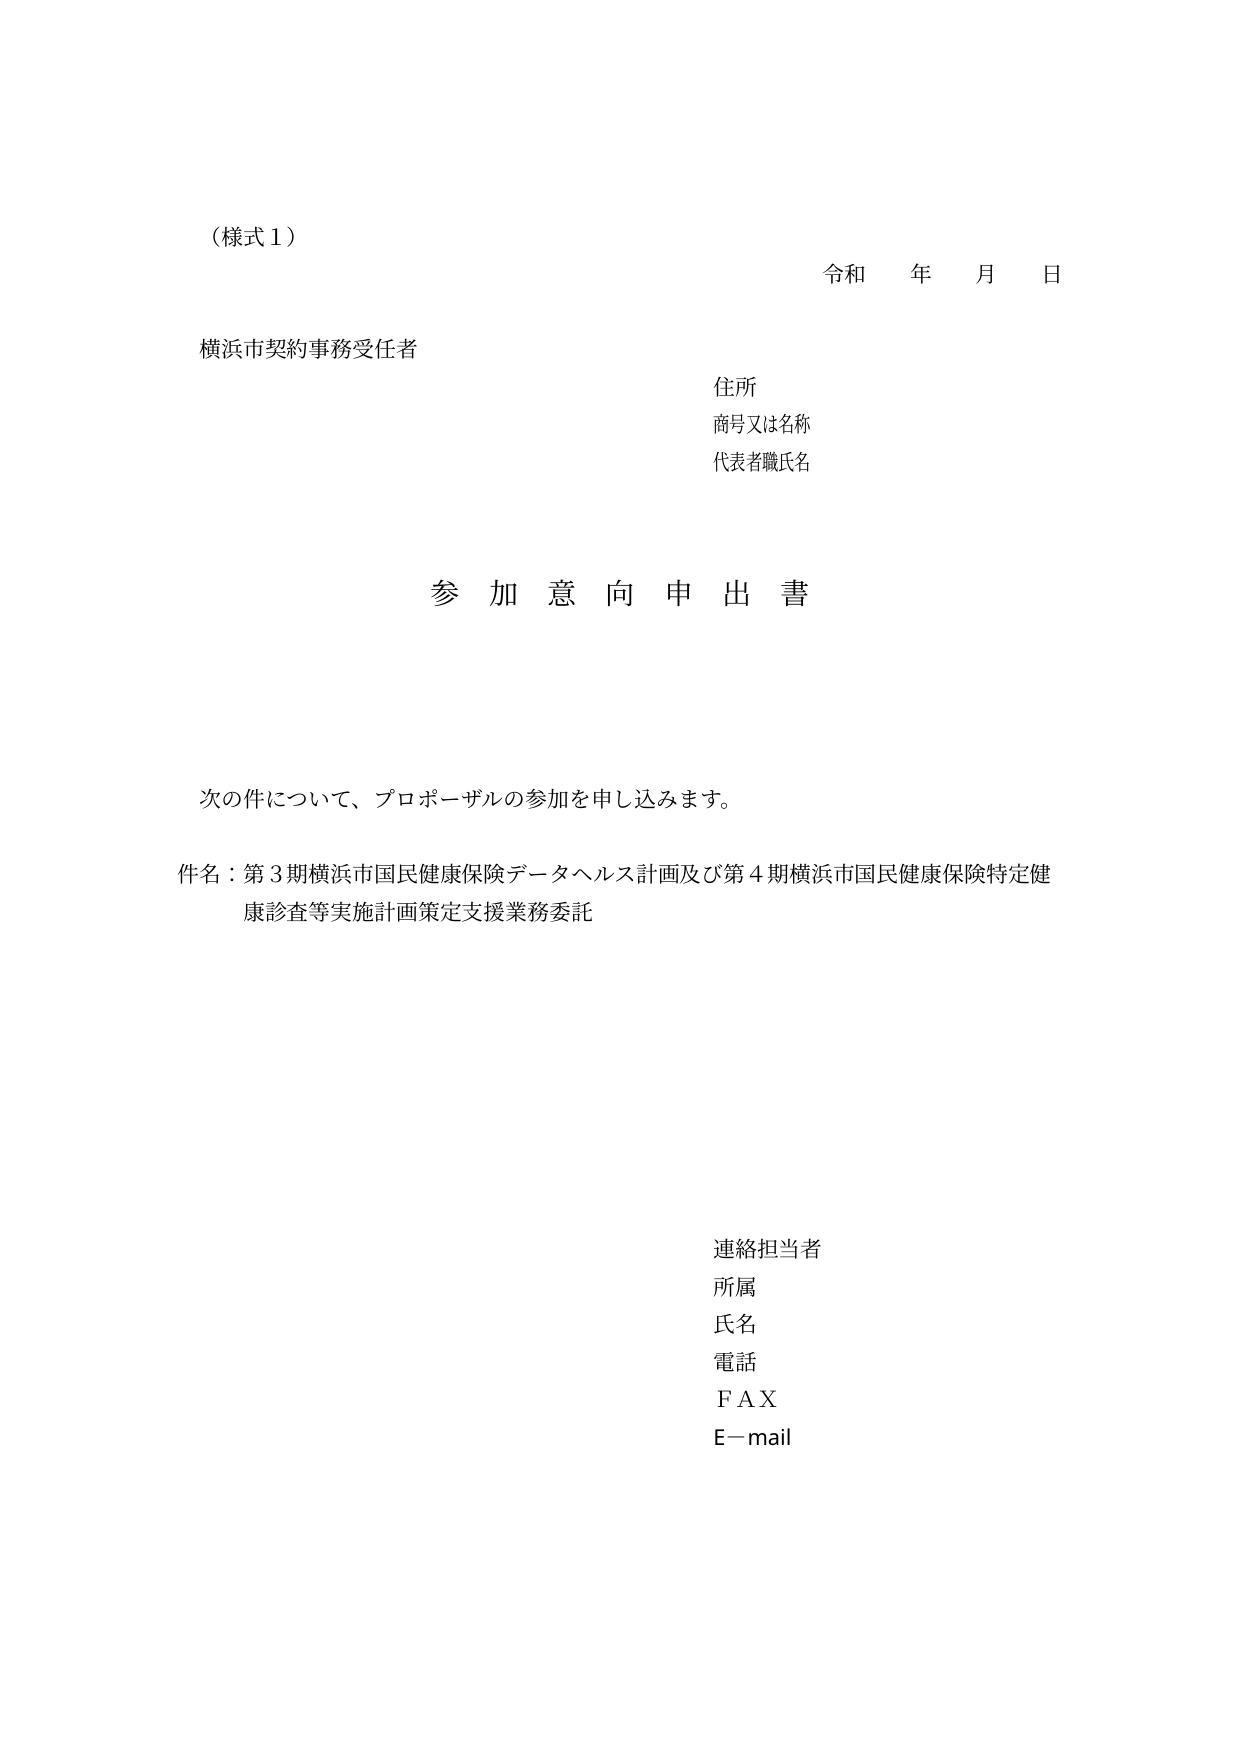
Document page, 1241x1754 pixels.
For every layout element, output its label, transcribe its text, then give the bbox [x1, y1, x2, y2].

text ＦＡＸ [177, 1379, 1063, 1417]
text E－mail [177, 1417, 1063, 1454]
text 電話 [177, 1342, 1063, 1379]
text 商号又は名称 [177, 404, 1063, 442]
text 次の件について、プロポーザルの参加を申し込みます。 [177, 779, 1063, 817]
text （様式１） [177, 217, 1063, 254]
text 令和 年 月 日 [177, 254, 1063, 292]
text 康診査等実施計画策定支援業務委託 [177, 892, 1063, 929]
text 氏名 [177, 1304, 1063, 1342]
text 件名：第３期横浜市国民健康保険データヘルス計画及び第４期横浜市国民健康保険特定健 [177, 854, 1063, 892]
text 所属 [177, 1267, 1063, 1304]
text 参 加 意 向 申 出 書 [177, 554, 1063, 629]
text 横浜市契約事務受任者 [177, 329, 1063, 367]
text 住所 [177, 367, 1063, 404]
text 連絡担当者 [177, 1229, 1063, 1267]
text 代表者職氏名 [177, 442, 1063, 479]
